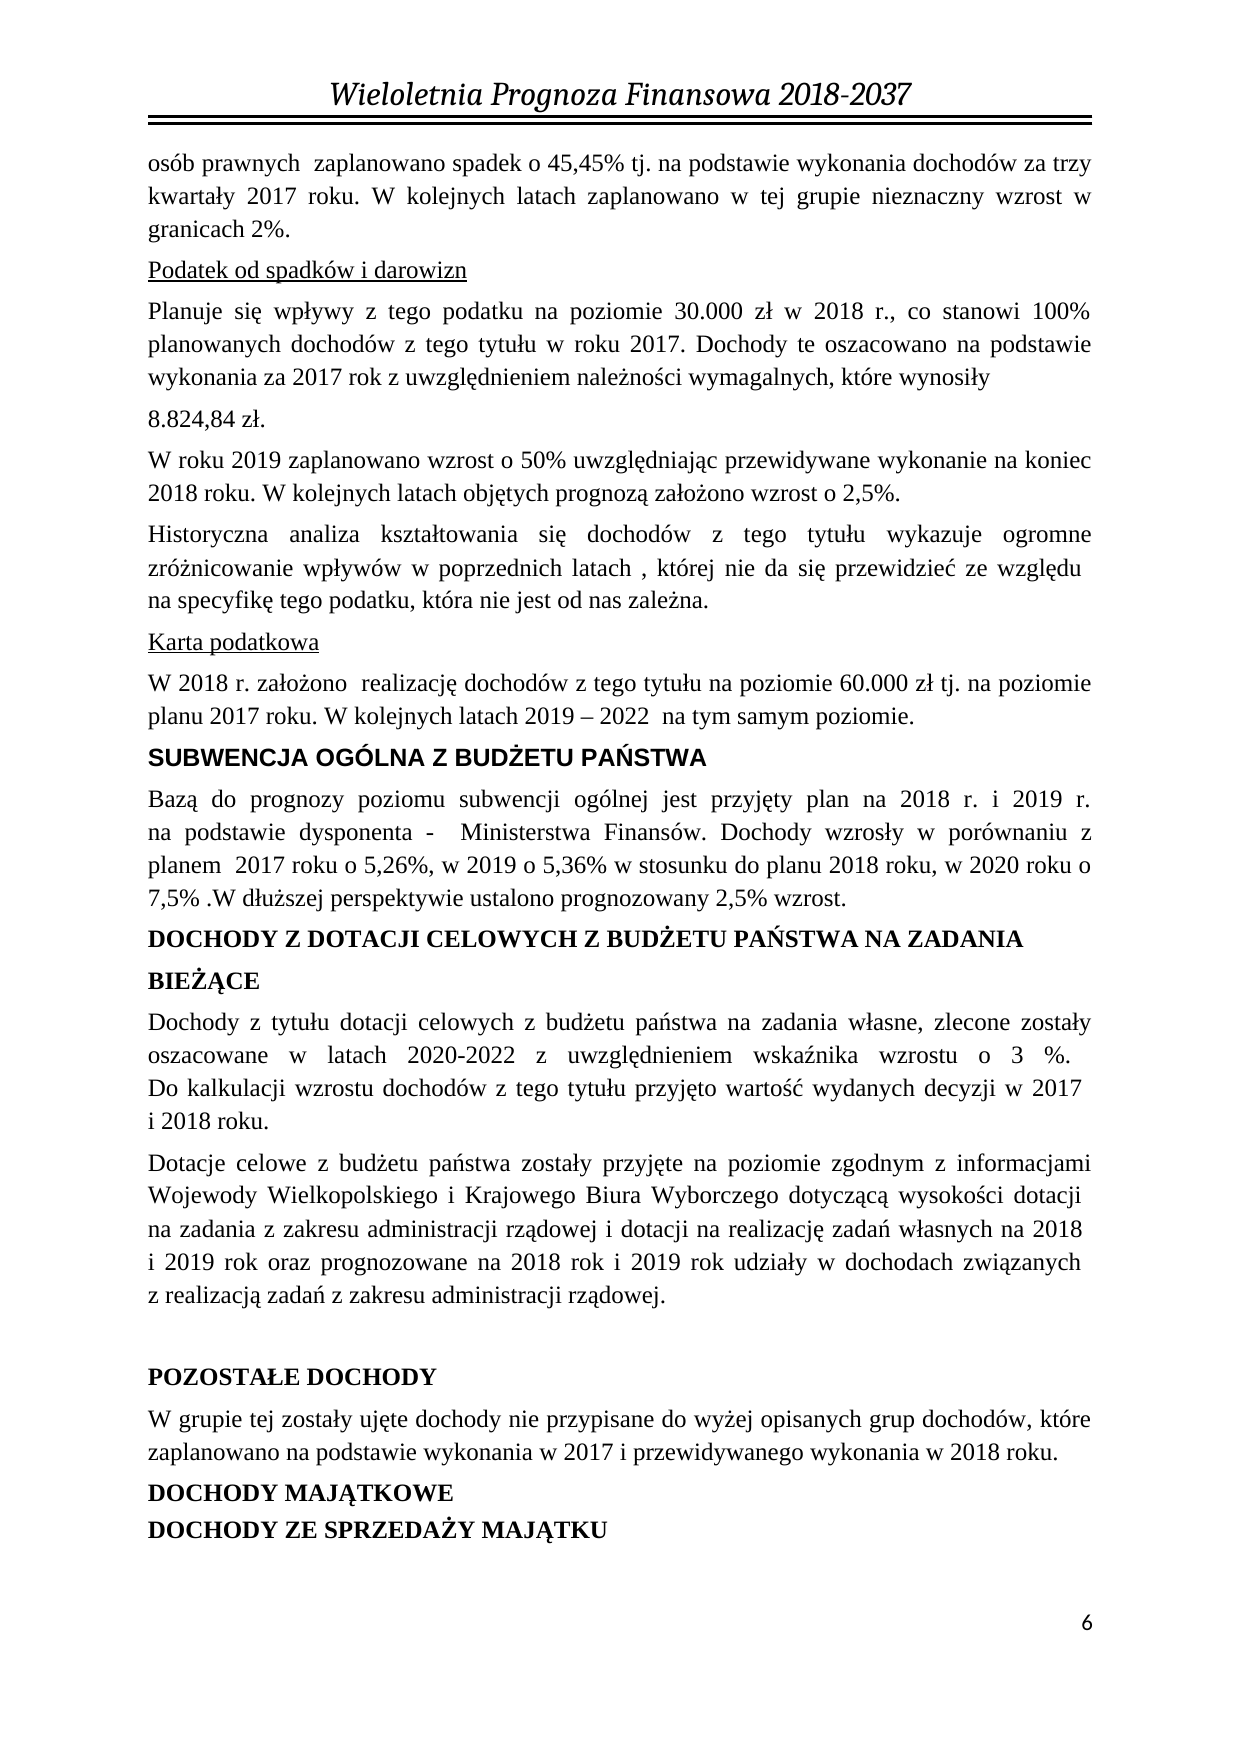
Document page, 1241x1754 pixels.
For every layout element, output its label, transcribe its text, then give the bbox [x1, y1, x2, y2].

text Dochody z tytułu dotacji celowych z budżetu państwa na zadania własne, zlecone zostały oszacowane w latach 2020-2022 z uwzględnieniem wskaźnika wzrostu o 3 %. Do kalkulacji wzrostu dochodów z tego tytułu przyjęto wartość wydanych decyzji w 2017 i 2018 roku. [148, 1007, 1092, 1135]
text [148, 148, 1092, 242]
text BIEŻĄCE [148, 966, 1092, 994]
text W roku 2019 zaplanowano wzrost o 50% uwzględniając przewidywane wykonanie na koniec 2018 roku. W kolejnych latach objętych prognozą założono wzrost o 2,5%. [148, 445, 1092, 507]
text 8.824,84 zł. [148, 404, 1092, 433]
text Karta podatkowa [148, 627, 1092, 656]
text DOCHODY MAJĄTKOWE [148, 1478, 1092, 1507]
text W 2018 r. założono realizację dochodów z tego tytułu na poziomie 60.000 zł tj. na poziomie planu 2017 roku. W kolejnych latach 2019 – 2022 na tym samym poziomie. [148, 668, 1092, 730]
text Dotacje celowe z budżetu państwa zostały przyjęte na poziomie zgodnym z informacjami Wojewody Wielkopolskiego i Krajowego Biura Wyborczego dotyczącą wysokości dotacji na zadania z zakresu administracji rządowej i dotacji na realizację zadań własnych na 2018 i 2019 rok oraz prognozowane na 2018 rok i 2019 rok udziały w dochodach związanych z realizacją zadań z zakresu administracji rządowej. [148, 1148, 1092, 1308]
text SUBWENCJA OGÓLNA Z BUDŻETU PAŃSTWA [148, 743, 1092, 771]
text DOCHODY Z DOTACJI CELOWYCH Z BUDŻETU PAŃSTWA NA ZADANIA [148, 924, 1092, 953]
text DOCHODY ZE SPRZEDAŻY MAJĄTKU [148, 1515, 1092, 1544]
text W grupie tej zostały ujęte dochody nie przypisane do wyżej opisanych grup dochodów, które zaplanowano na podstawie wykonania w 2017 i przewidywanego wykonania w 2018 roku. [148, 1404, 1092, 1466]
text POZOSTAŁE DOCHODY [148, 1362, 1092, 1391]
text Historyczna analiza kształtowania się dochodów z tego tytułu wykazuje ogromne zróżnicowanie wpływów w poprzednich latach , której nie da się przewidzieć ze względu na specyfikę tego podatku, która nie jest od nas zależna. [148, 519, 1092, 614]
text Podatek od spadków i darowizn [148, 255, 1092, 284]
text Bazą do prognozy poziomu subwencji ogólnej jest przyjęty plan na 2018 r. i 2019 r. na podstawie dysponenta - Ministerstwa Finansów. Dochody wzrosły w porównaniu z planem 2017 roku o 5,26%, w 2019 o 5,36% w stosunku do planu 2018 roku, w 2020 roku o 7,5% .W dłuższej perspektywie ustalono prognozowany 2,5% wzrost. [148, 784, 1092, 912]
text Planuje się wpływy z tego podatku na poziomie 30.000 zł w 2018 r., co stanowi 100% planowanych dochodów z tego tytułu w roku 2017. Dochody te oszacowano na podstawie wykonania za 2017 rok z uwzględnieniem należności wymagalnych, które wynosiły [148, 296, 1092, 391]
